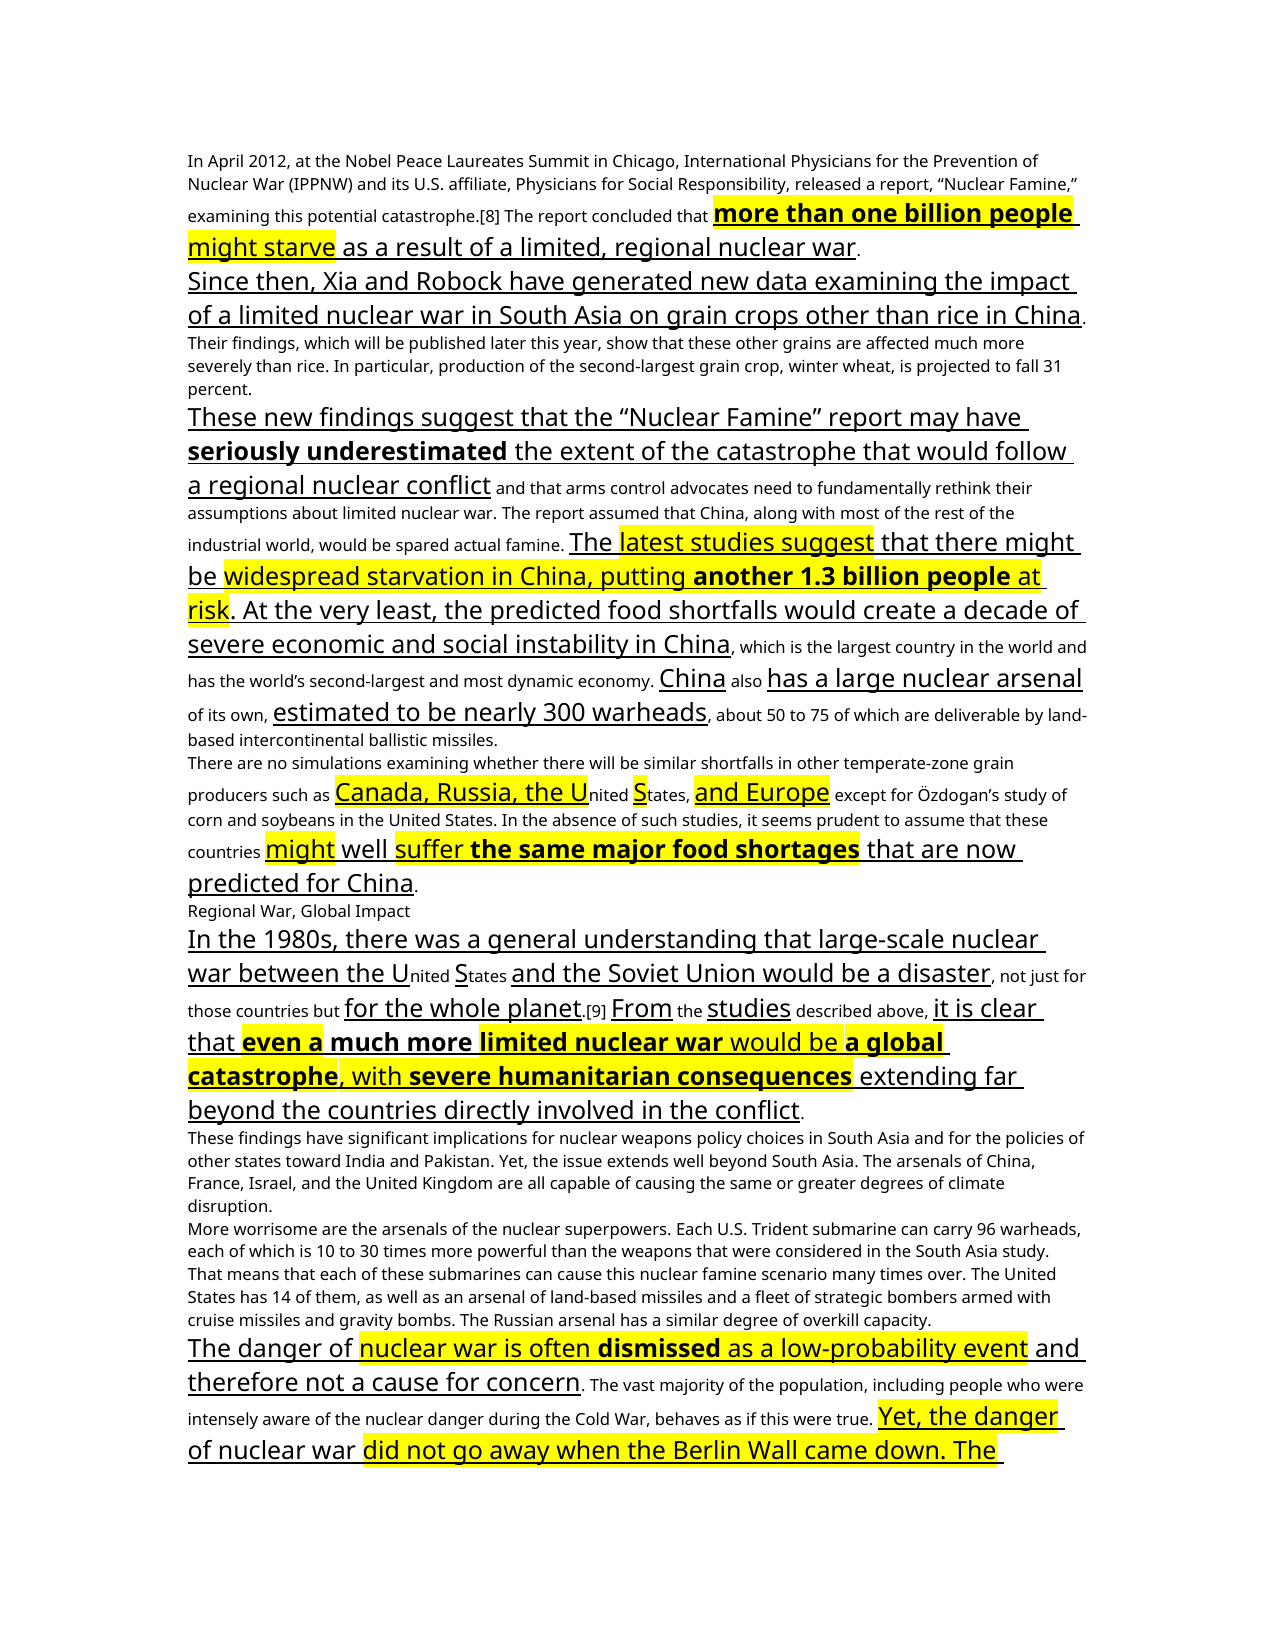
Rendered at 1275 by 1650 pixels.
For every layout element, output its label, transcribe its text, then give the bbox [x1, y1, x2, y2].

text There are no simulations examining whether there will be similar shortfalls in other temperate-zone grain producers such as Canada, Russia, the United States, and Europe except for Özdogan’s study of corn and soybeans in the United States. In the absence of such studies, it seems prudent to assume that these countries might well suffer the same major food shortages that are now predicted for China. [187, 752, 1087, 899]
text In the 1980s, there was a general understanding that large-scale nuclear war between the United States and the Soviet Union would be a disaster, not just for those countries but for the whole planet.[9] From the studies described above, it is clear that even a much more limited nuclear war would be a global catastrophe, with severe humanitarian consequences extending far beyond the countries directly involved in the conflict. [187, 922, 1087, 1126]
text These findings have significant implications for nuclear weapons policy choices in South Asia and for the policies of other states toward India and Pakistan. Yet, the issue extends well beyond South Asia. The arsenals of China, France, Israel, and the United Kingdom are all capable of causing the same or greater degrees of climate disruption. [187, 1126, 1087, 1217]
text More worrisome are the arsenals of the nuclear superpowers. Each U.S. Trident submarine can carry 96 warheads, each of which is 10 to 30 times more powerful than the weapons that were considered in the South Asia study. That means that each of these submarines can cause this nuclear famine scenario many times over. The United States has 14 of them, as well as an arsenal of land-based missiles and a fleet of strategic bombers armed with cruise missiles and gravity bombs. The Russian arsenal has a similar degree of overkill capacity. [187, 1217, 1087, 1331]
text Regional War, Global Impact [187, 899, 1087, 922]
text These new findings suggest that the “Nuclear Famine” report may have seriously underestimated the extent of the catastrophe that would follow a regional nuclear conflict and that arms control advocates need to fundamentally rethink their assumptions about limited nuclear war. The report assumed that China, along with most of the rest of the industrial world, would be spared actual famine. The latest studies suggest that there might be widespread starvation in China, putting another 1.3 billion people at risk. At the very least, the predicted food shortfalls would create a decade of severe economic and social instability in China, which is the largest country in the world and has the world’s second-largest and most dynamic economy. China also has a large nuclear arsenal of its own, estimated to be nearly 300 warheads, about 50 to 75 of which are deliverable by land-based intercontinental ballistic missiles. [187, 400, 1087, 752]
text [187, 1331, 1087, 1467]
text Since then, Xia and Robock have generated new data examining the impact of a limited nuclear war in South Asia on grain crops other than rice in China. Their findings, which will be published later this year, show that these other grains are affected much more severely than rice. In particular, production of the second-largest grain crop, winter wheat, is projected to fall 31 percent. [187, 263, 1087, 400]
text In April 2012, at the Nobel Peace Laureates Summit in Chicago, International Physicians for the Prevention of Nuclear War (IPPNW) and its U.S. affiliate, Physicians for Social Responsibility, released a report, “Nuclear Famine,” examining this potential catastrophe.[8] The report concluded that more than one billion people might starve as a result of a limited, regional nuclear war. [187, 150, 1087, 263]
